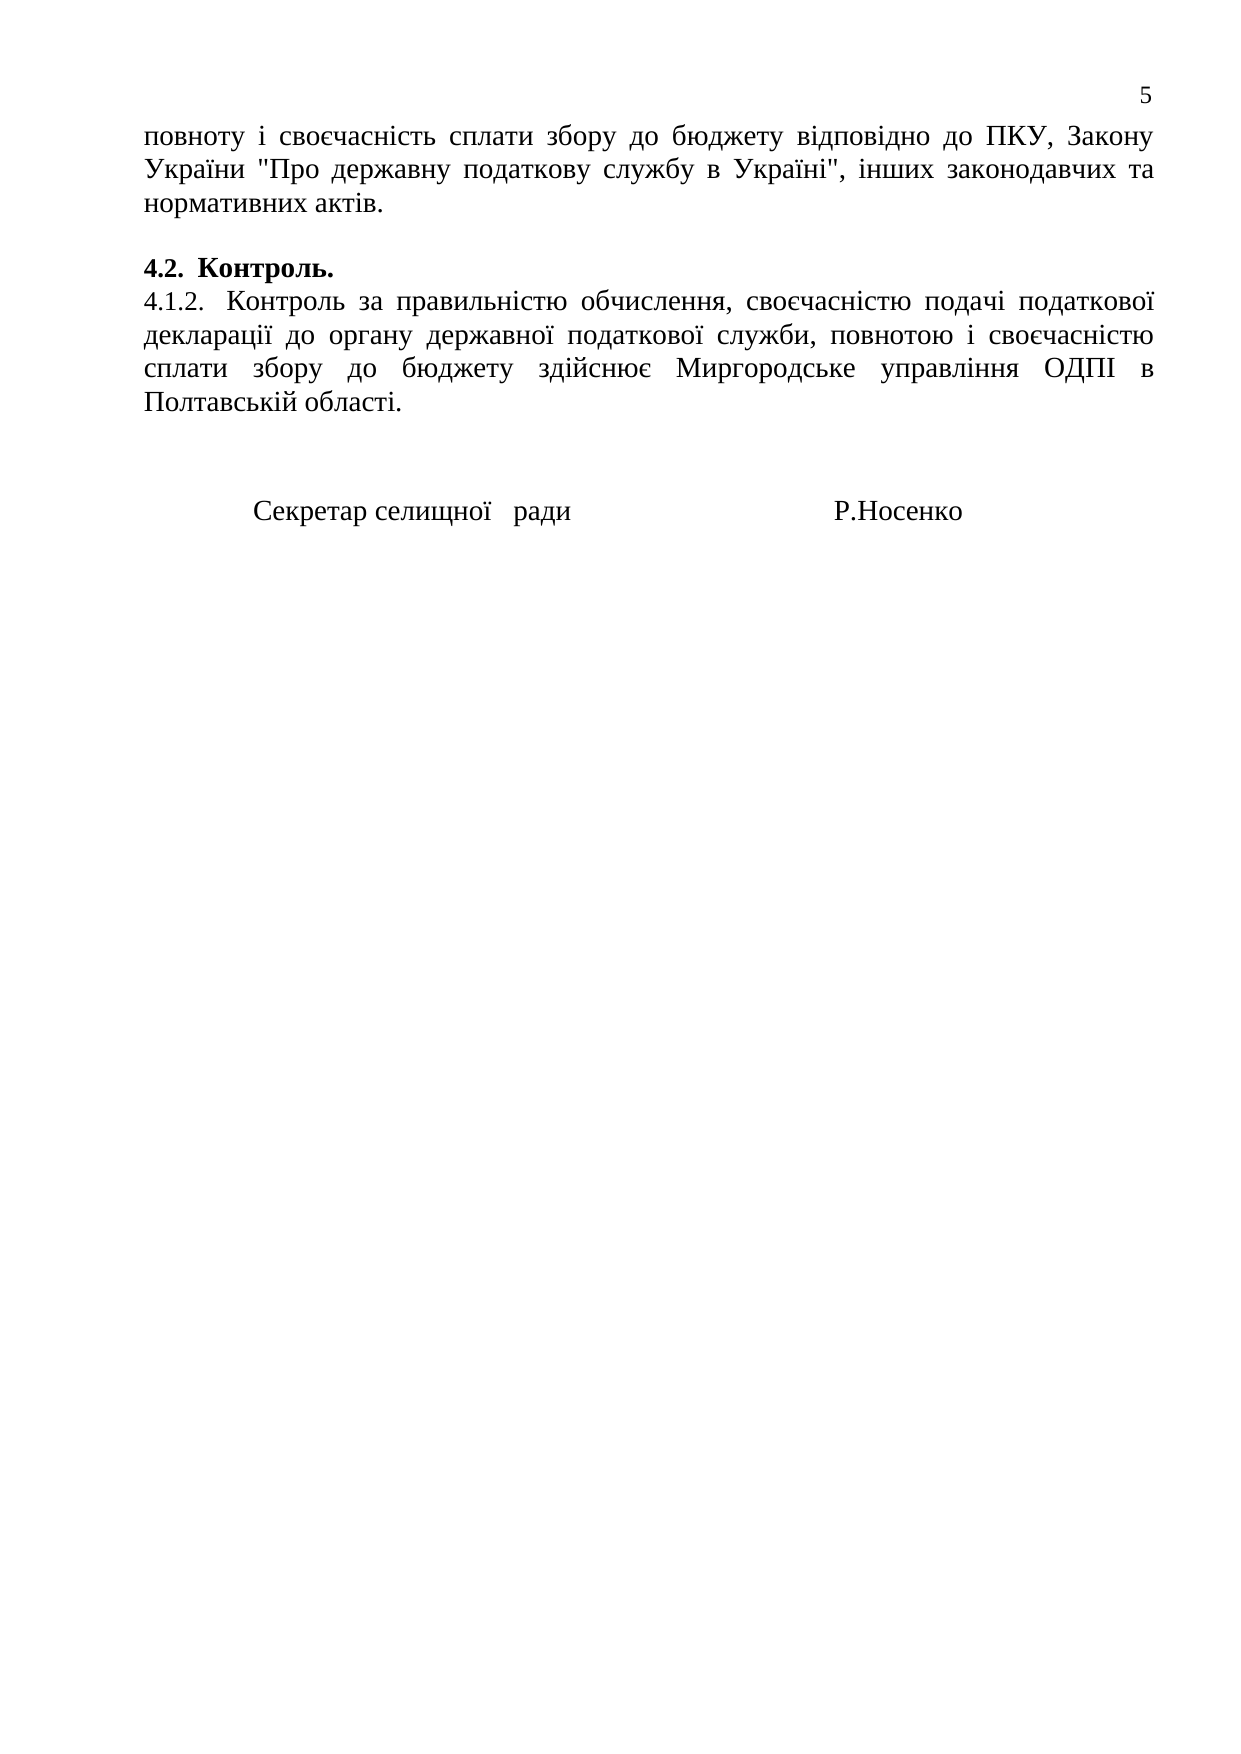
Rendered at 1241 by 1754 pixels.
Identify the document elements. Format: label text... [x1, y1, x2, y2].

list Контроль. [143, 250, 1155, 283]
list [143, 118, 1155, 219]
text Секретар селищної ради Р.Носенко [143, 493, 1240, 526]
list Контроль за правильністю обчислення, своєчасністю подачі податкової декларації до органу державної податкової служби, повнотою і своєчасністю сплати збору до бюджету здійснює Миргородське управління ОДПІ в Полтавській області. [143, 283, 1155, 418]
